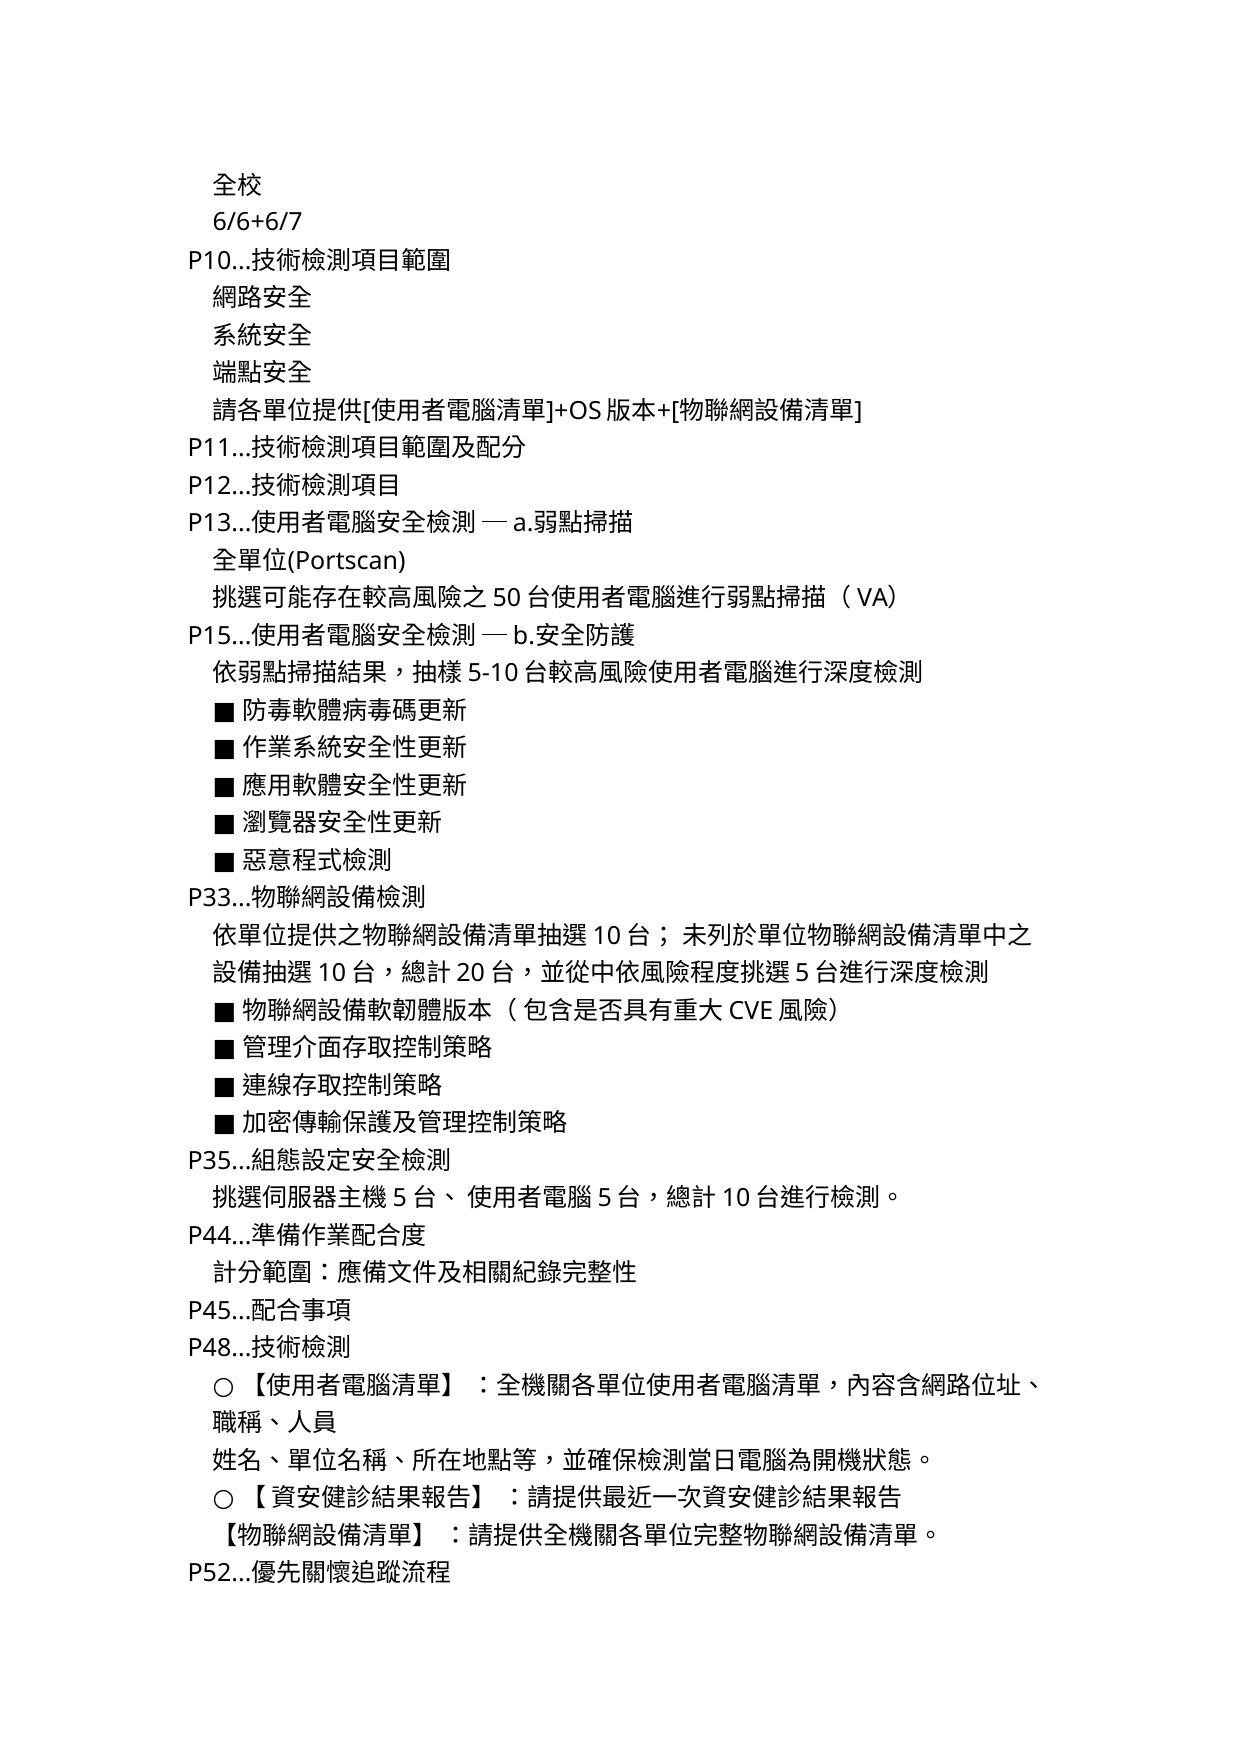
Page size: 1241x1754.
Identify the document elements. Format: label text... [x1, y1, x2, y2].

text 計分範圍：應備文件及相關紀錄完整性 [212, 1252, 1053, 1289]
text 挑選伺服器主機5台、 使用者電腦5台，總計10台進行檢測。 [212, 1177, 1053, 1214]
text ○ 【使用者電腦清單】 ：全機關各單位使用者電腦清單，內容含網路位址、職稱、人員 姓名、單位名稱、所在地點等，並確保檢測當日電腦為開機狀態。 ○ 【 資安健診結果報告】 ：請提供最近一次資安健診結果報告 【物聯網設備清單】 ：請提供全機關各單位完整物聯網設備清單。 [212, 1364, 1053, 1552]
text 依弱點掃描結果，抽樣5-10台較高風險使用者電腦進行深度檢測 ■ 防毒軟體病毒碼更新 ■ 作業系統安全性更新 ■ 應用軟體安全性更新 ■ 瀏覽器安全性更新 ■ 惡意程式檢測 [212, 652, 1053, 877]
text P52...優先關懷追蹤流程 [187, 1552, 1053, 1589]
text P15...使用者電腦安全檢測 ─ b.安全防護 [187, 614, 1053, 652]
text 全單位(Portscan) 挑選可能存在較高風險之50台使用者電腦進行弱點掃描（ VA） [212, 539, 1053, 614]
text P45...配合事項 P48...技術檢測 [187, 1289, 1053, 1364]
text P33...物聯網設備檢測 [187, 877, 1053, 914]
text 全校 6/6+6/7 [212, 164, 1053, 239]
text P44...準備作業配合度 [187, 1214, 1053, 1252]
text 網路安全 系統安全 端點安全 請各單位提供[使用者電腦清單]+OS版本+[物聯網設備清單] [212, 277, 1053, 427]
text P10...技術檢測項目範圍 [187, 239, 1053, 277]
text P11...技術檢測項目範圍及配分 P12...技術檢測項目 P13...使用者電腦安全檢測 ─ a.弱點掃描 [187, 427, 1053, 539]
text 依單位提供之物聯網設備清單抽選10台； 未列於單位物聯網設備清單中之 設備抽選10台，總計20台，並從中依風險程度挑選5台進行深度檢測 ■ 物聯網設備軟韌體版本（ 包含是否具有重大CVE風險） ■ 管理介面存取控制策略 ■ 連線存取控制策略 ■ 加密傳輸保護及管理控制策略 [212, 914, 1053, 1139]
text P35...組態設定安全檢測 [187, 1139, 1053, 1177]
